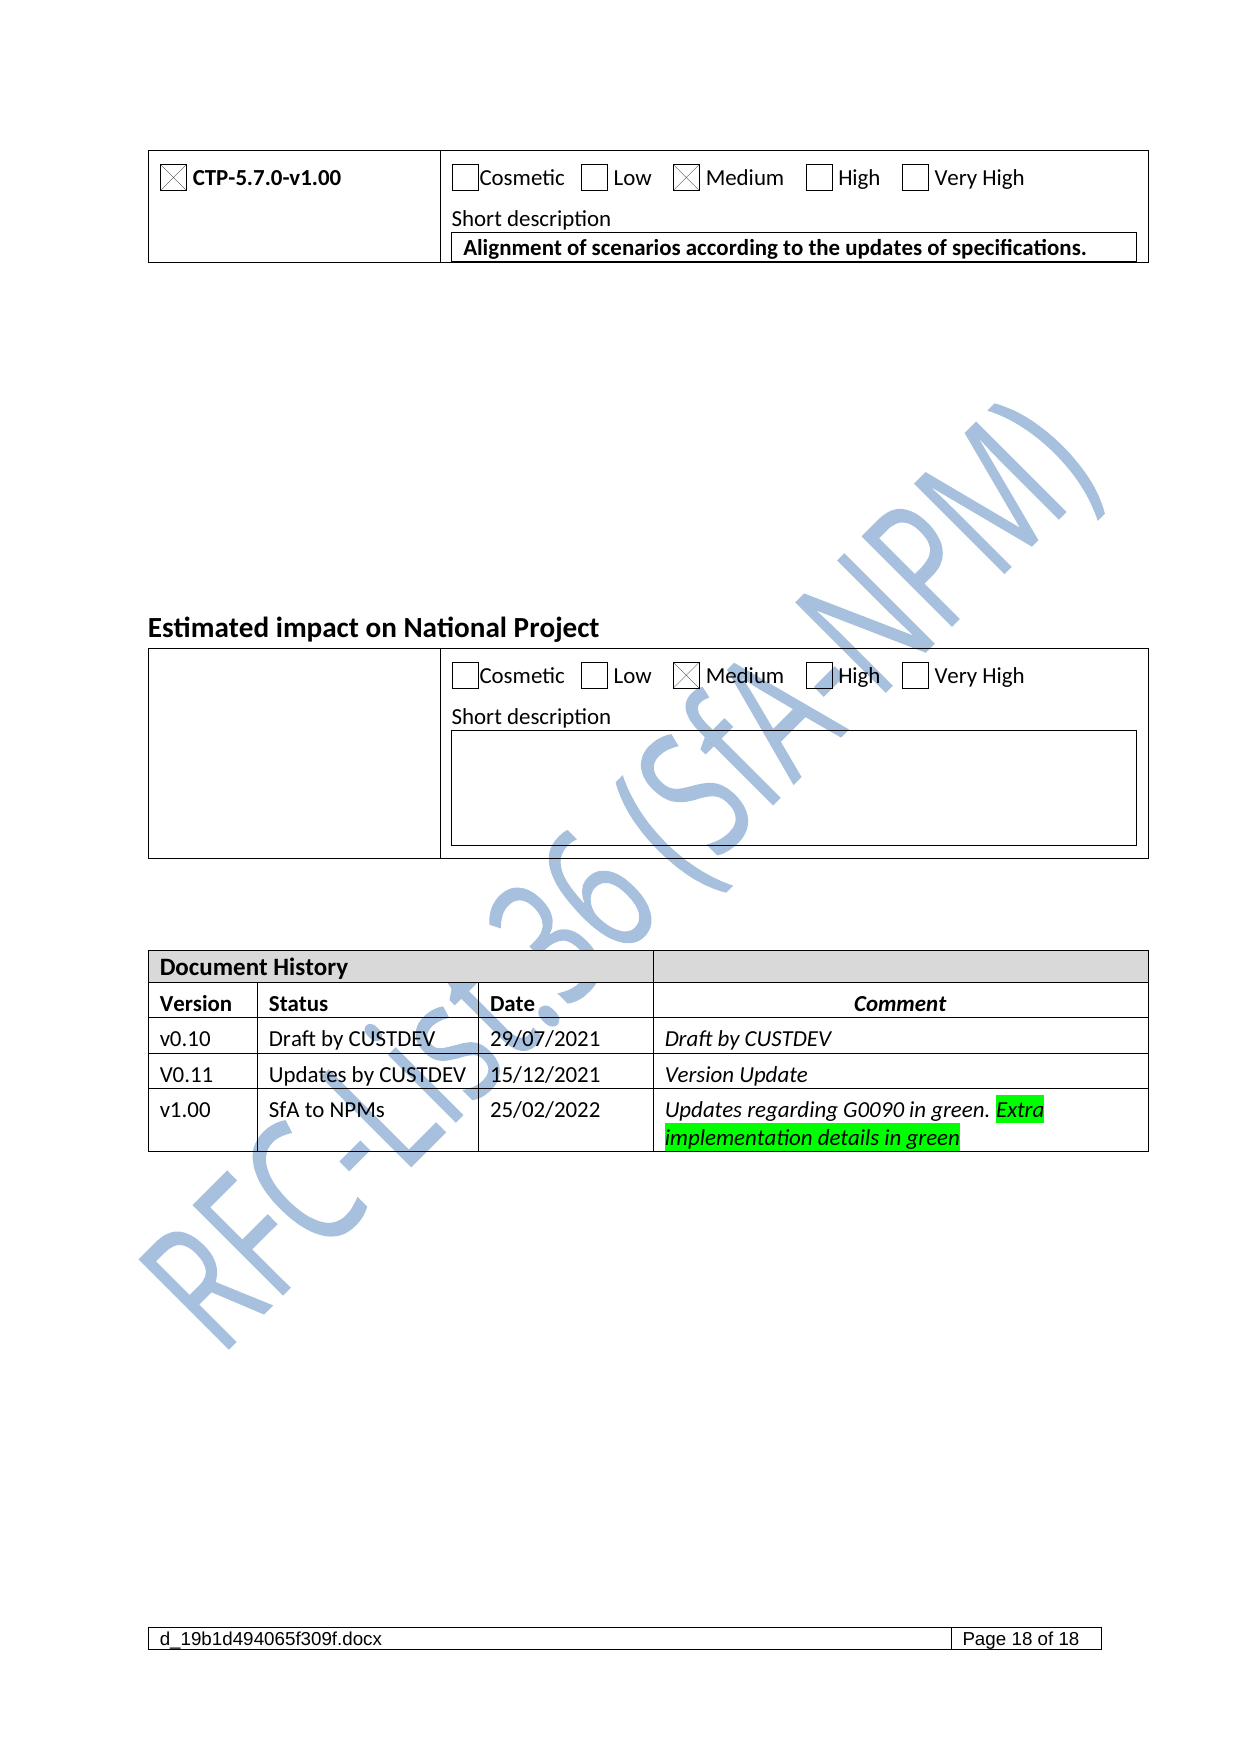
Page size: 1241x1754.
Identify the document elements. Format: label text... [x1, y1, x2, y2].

table_cell Version [149, 983, 257, 1017]
table_cell Draft by CUSTDEV [654, 1018, 1148, 1052]
text Estimated impact on National Project [148, 609, 1102, 645]
table_cell Updates by CUSTDEV [258, 1054, 478, 1088]
table_cell 15/12/2021 [479, 1054, 653, 1088]
table_header Cosmetic Low Medium High Very High Short description [441, 649, 1148, 858]
table_cell Version Update [654, 1054, 1148, 1088]
table_cell Date [479, 983, 653, 1017]
table_cell v0.10 [149, 1018, 257, 1052]
table_cell CTP-5.7.0-v1.00 [149, 151, 440, 262]
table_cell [441, 151, 1148, 262]
table_cell v1.00 [149, 1089, 257, 1151]
table_header Document History [149, 951, 653, 982]
table_cell V0.11 [149, 1054, 257, 1088]
table_cell 29/07/2021 [479, 1018, 653, 1052]
table_header [654, 951, 1148, 982]
table_cell Status [258, 983, 478, 1017]
table_cell Updates regarding G0090 in green. Extra implementation details in green [654, 1089, 1148, 1151]
table_cell SfA to NPMs [258, 1089, 478, 1151]
table_cell 25/02/2022 [479, 1089, 653, 1151]
table_cell Comment [654, 983, 1148, 1017]
table_cell Draft by CUSTDEV [258, 1018, 478, 1052]
table_header [149, 649, 440, 858]
